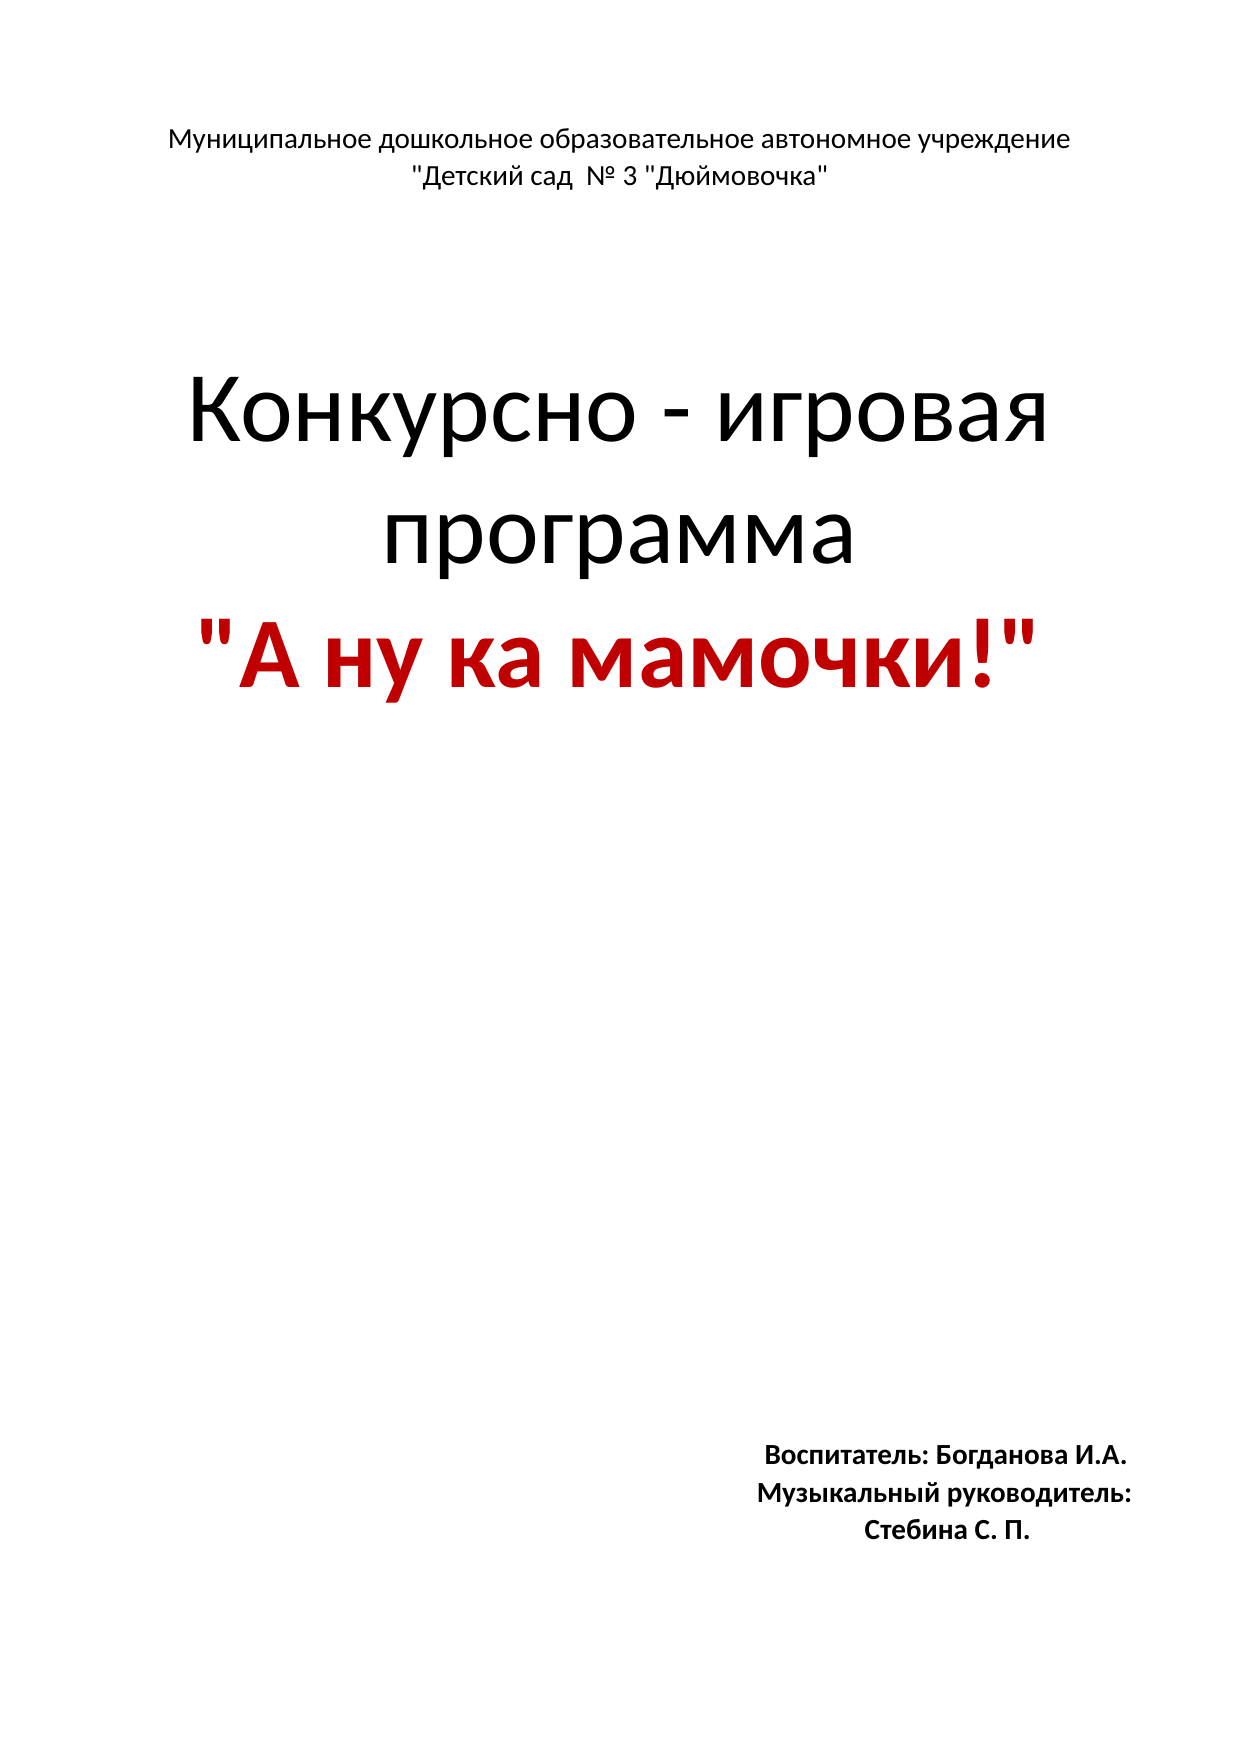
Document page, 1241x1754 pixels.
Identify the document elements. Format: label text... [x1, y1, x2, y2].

text Стебина С. П. [59, 1511, 1179, 1547]
text "А ну ка мамочки!" [59, 590, 1179, 712]
text "Детский сад № 3 "Дюймовочка" [59, 157, 1179, 193]
text Муниципальное дошкольное образовательное автономное учреждение [59, 120, 1179, 156]
text Воспитатель: Богданова И.А. [59, 1436, 1179, 1472]
text Музыкальный руководитель: [59, 1474, 1179, 1509]
text Конкурсно - игровая программа [59, 344, 1179, 588]
